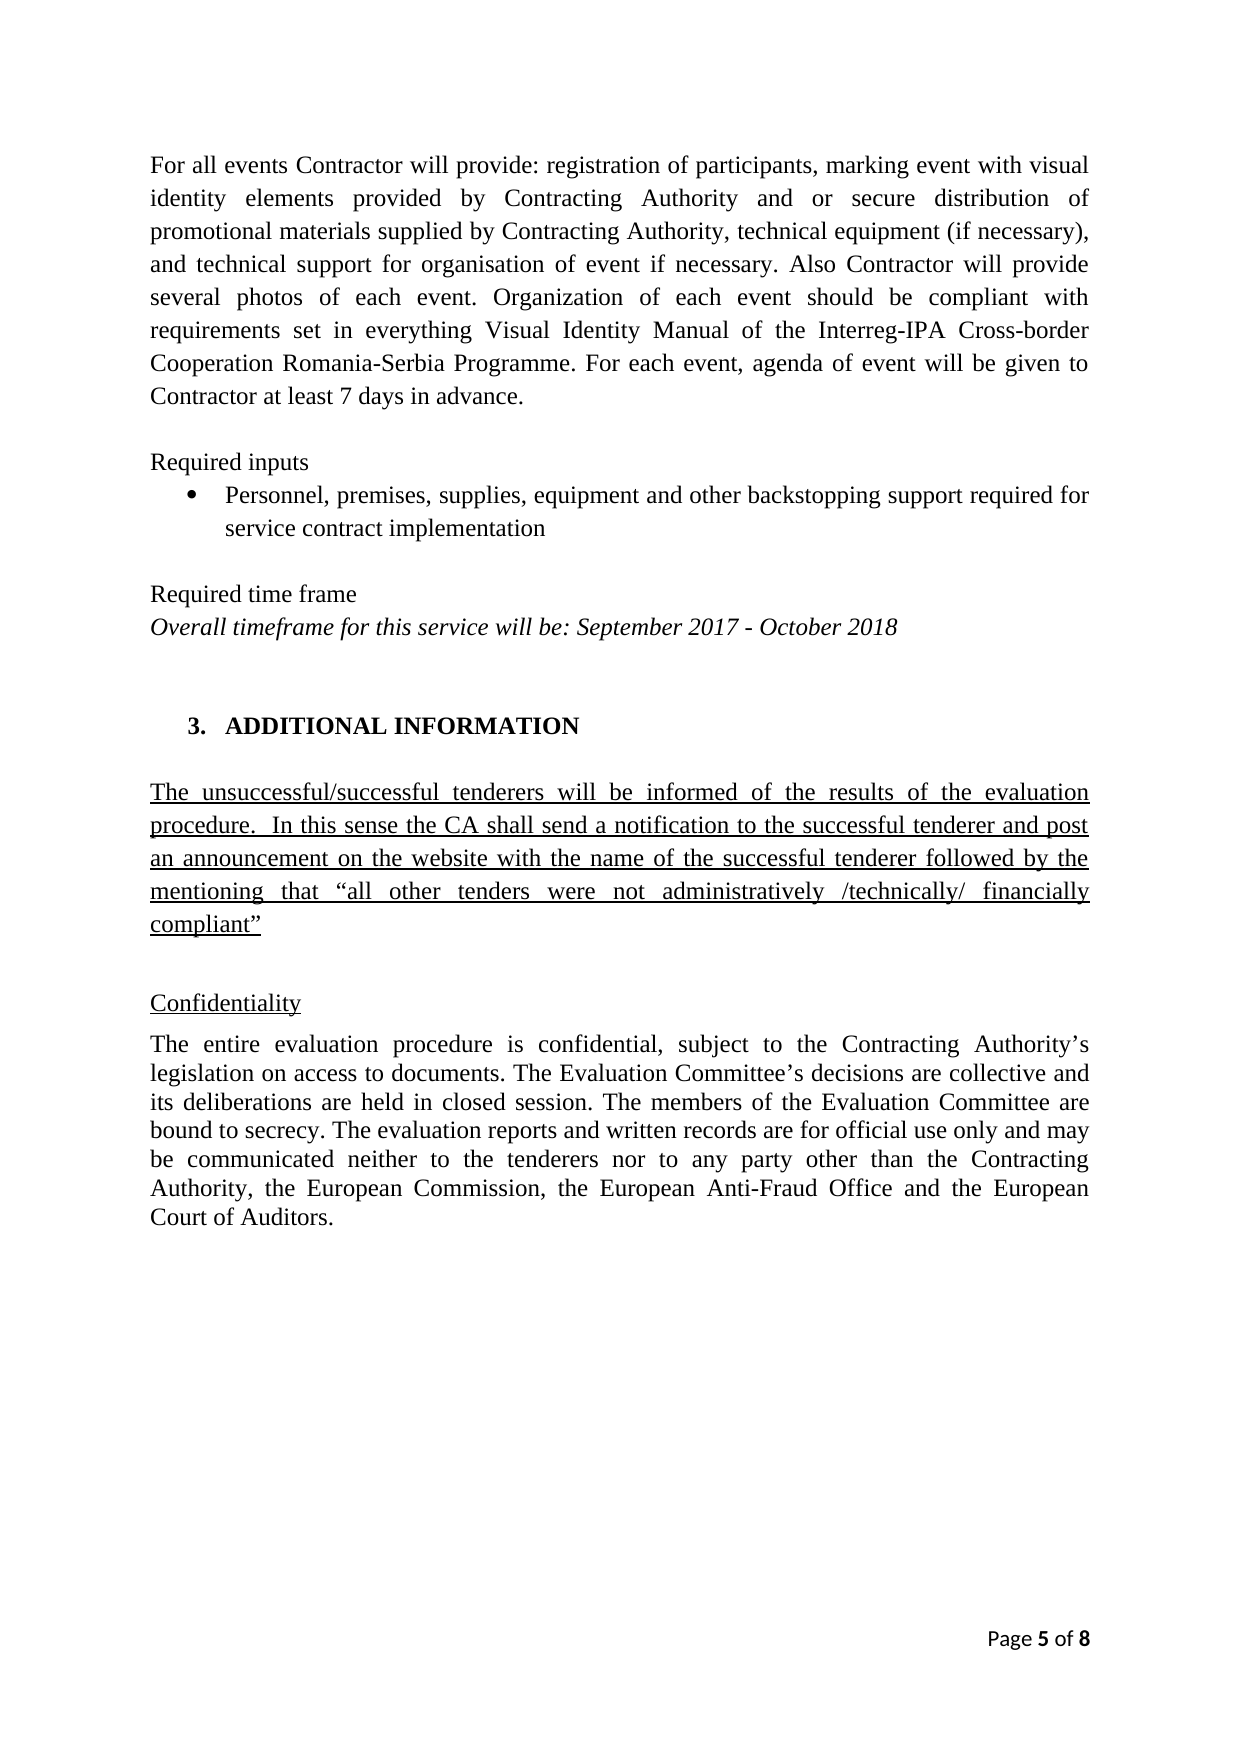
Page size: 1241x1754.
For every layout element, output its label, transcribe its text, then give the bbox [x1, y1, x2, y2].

list ADDITIONAL INFORMATION [187, 711, 1090, 740]
list Personnel, premises, supplies, equipment and other backstopping support required for service contract implementation [187, 480, 1090, 542]
text Confidentiality [150, 988, 1090, 1017]
text The unsuccessful/successful tenderers will be informed of the results of the evaluation procedure. In this sense the CA shall send a notification to the successful tenderer and post an announcement on the website with the name of the successful tenderer followed by the mentioning that “all other tenders were not administratively /technically/ financially compliant” [150, 903, 1090, 938]
text Overall timeframe for this service will be: September 2017 - October 2018 [150, 612, 1090, 641]
text The entire evaluation procedure is confidential, subject to the Contracting Authority’s legislation on access to documents. The Evaluation Committee’s decisions are collective and its deliberations are held in closed session. The members of the Evaluation Committee are bound to secrecy. The evaluation reports and written records are for official use only and may be communicated neither to the tenderers nor to any party other than the Contracting Authority, the European Commission, the European Anti-Fraud Office and the European Court of Auditors. [150, 1029, 1090, 1231]
text The unsuccessful/successful tenderers will be informed of the results of the evaluation procedure. In this sense the CA shall send a notification to the successful tenderer and post an announcement on the website with the name of the successful tenderer followed by the mentioning that “all other tenders were not administratively /technically/ financially compliant” [150, 804, 1090, 901]
text Required inputs [150, 447, 1090, 476]
text The unsuccessful/successful tenderers will be informed of the results of the evaluation procedure. In this sense the CA shall send a notification to the successful tenderer and post an announcement on the website with the name of the successful tenderer followed by the mentioning that “all other tenders were not administratively /technically/ financially compliant” [150, 777, 1090, 802]
text For all events Contractor will provide: registration of participants, marking event with visual identity elements provided by Contracting Authority and or secure distribution of promotional materials supplied by Contracting Authority, technical equipment (if necessary), and technical support for organisation of event if necessary. Also Contractor will provide several photos of each event. Organization of each event should be compliant with requirements set in everything Visual Identity Manual of the Interreg-IPA Cross-border Cooperation Romania-Serbia Programme. For each event, agenda of event will be given to Contractor at least 7 days in advance. [150, 150, 1090, 410]
text Required time frame [150, 579, 1090, 608]
